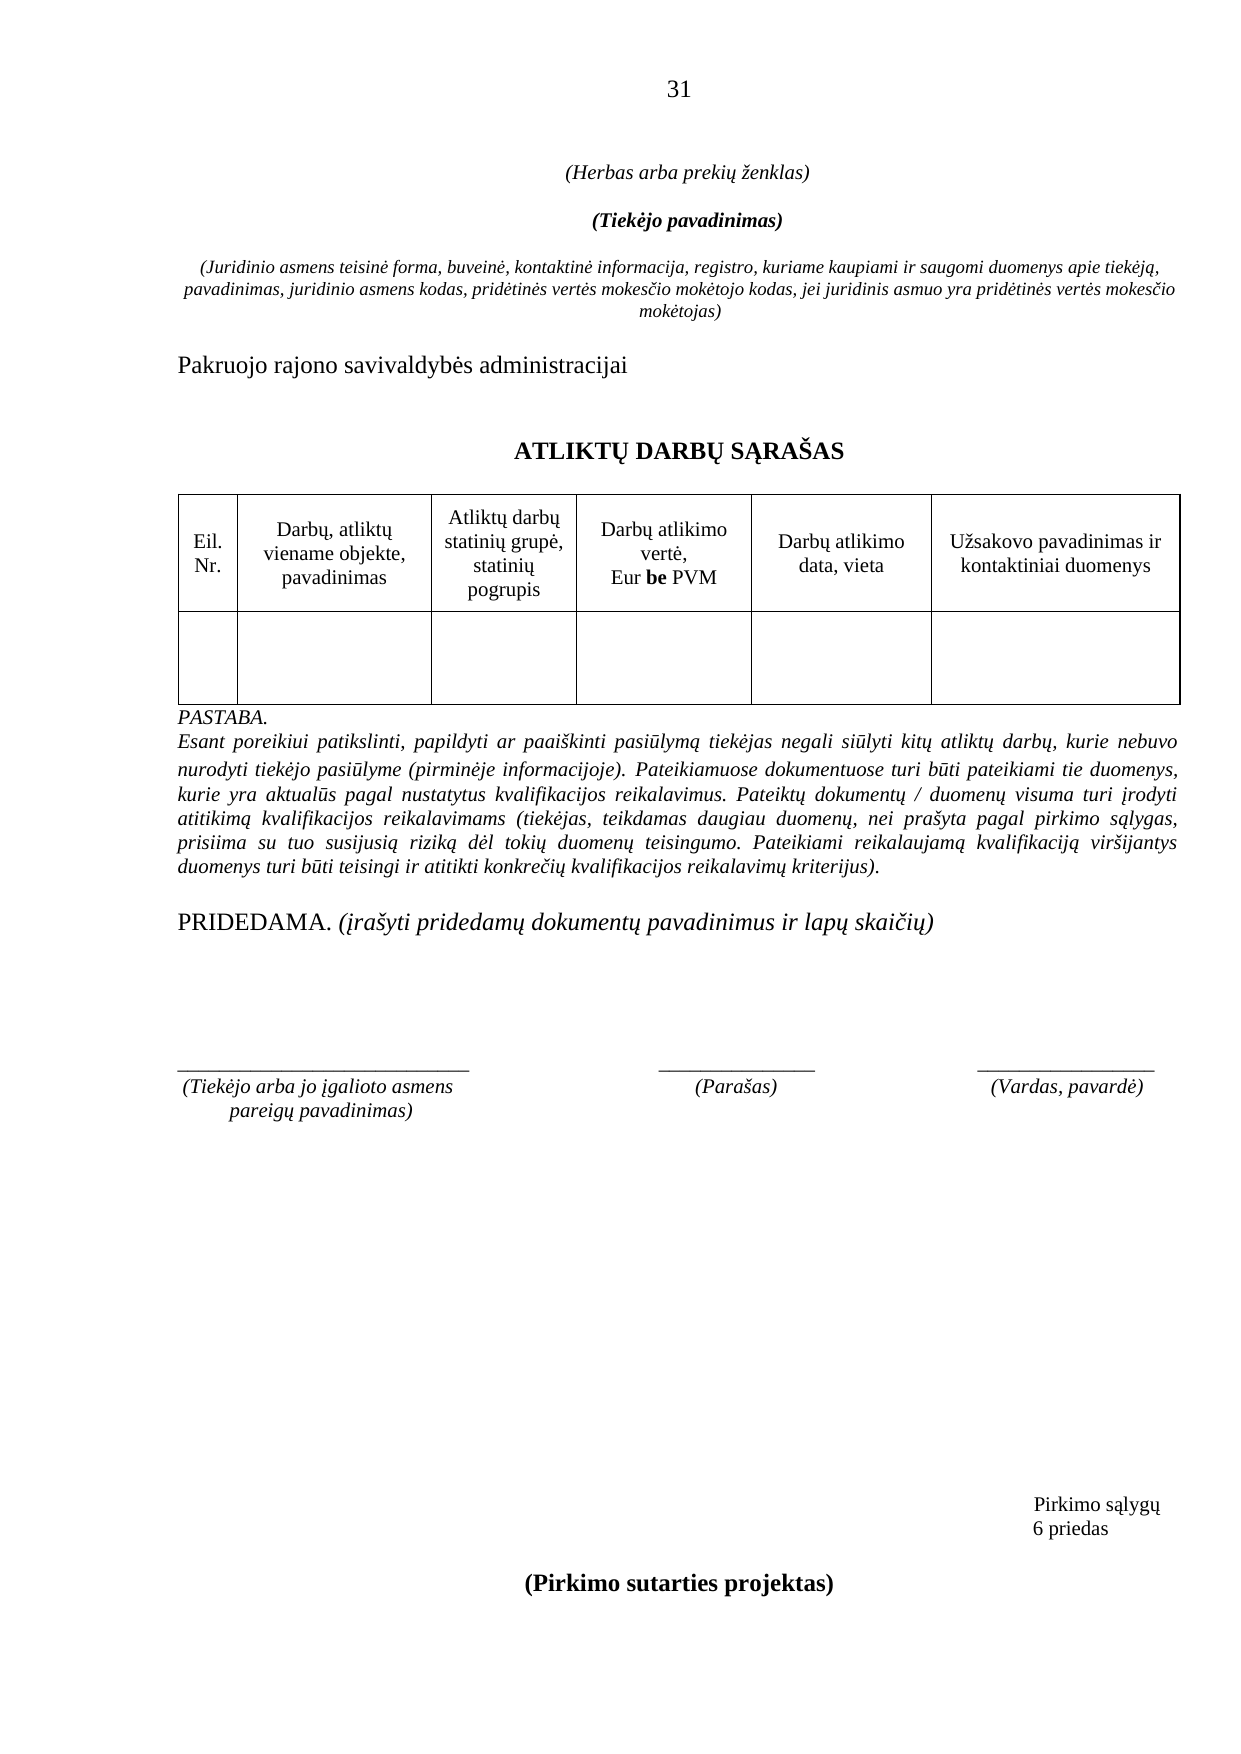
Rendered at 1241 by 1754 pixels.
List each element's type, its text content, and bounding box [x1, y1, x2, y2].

table_cell [577, 612, 751, 704]
table_header Eil. Nr. [179, 495, 237, 611]
text PASTABA. [177, 705, 1181, 729]
text ____________________________ _______________ _________________ [177, 1050, 1181, 1074]
table_header Darbų, atliktų viename objekte, pavadinimas [238, 495, 431, 611]
table_cell [179, 612, 237, 704]
table_header Užsakovo pavadinimas ir kontaktiniai duomenys [932, 495, 1179, 611]
text (Pirkimo sutarties projektas) [177, 1568, 1181, 1597]
table_cell [432, 612, 576, 704]
text Pakruojo rajono savivaldybės administracijai [177, 350, 1181, 378]
text 6 priedas [177, 1516, 1181, 1539]
table_cell [752, 612, 931, 704]
text Pirkimo sąlygų [177, 1491, 1181, 1516]
text Atliktų darbų sąrašas [177, 436, 1181, 465]
table_cell [238, 612, 431, 704]
text (Herbas arba prekių ženklas) [177, 160, 1200, 184]
list Esant poreikiui patikslinti, papildyti ar paaiškinti pasiūlymą tiekėjas negali siūlyti kitų atliktų darbų, kurie nebuvo nurodyti tiekėjo pasiūlyme (pirminėje informacijoje). Pateikiamuose dokumentuose turi būti pateikiami tie duomenys, kurie yra aktualūs pagal nustatytus kvalifikacijos reikalavimus. Pateiktų dokumentų / duomenų visuma turi įrodyti atitikimą kvalifikacijos reikalavimams (tiekėjas, teikdamas daugiau duomenų, nei prašyta pagal pirkimo sąlygas, prisiima su tuo susijusią riziką dėl tokių duomenų teisingumo. Pateikiami reikalaujamą kvalifikaciją viršijantys duomenys turi būti teisingi ir atitikti konkrečių kvalifikacijos reikalavimų kriterijus). [177, 729, 1181, 878]
table_header Atliktų darbų statinių grupė, statinių pogrupis [432, 495, 576, 611]
text (Tiekėjo pavadinimas) [177, 208, 1200, 232]
text (Tiekėjo arba jo įgalioto asmens (Parašas) (Vardas, pavardė) [177, 1074, 1181, 1098]
table_header Darbų atlikimo vertė, Eur be PVM [577, 495, 751, 611]
text pareigų pavadinimas) [177, 1098, 1181, 1122]
table_header Darbų atlikimo data, vieta [752, 495, 931, 611]
text Pridedama. (įrašyti pridedamų dokumentų pavadinimus ir lapų skaičių) [177, 907, 1181, 935]
table_cell [932, 612, 1179, 704]
text (Juridinio asmens teisinė forma, buveinė, kontaktinė informacija, registro, kuriame kaupiami ir saugomi duomenys apie tiekėją, pavadinimas, juridinio asmens kodas, pridėtinės vertės mokesčio mokėtojo kodas, jei juridinis asmuo yra pridėtinės vertės mokesčio mokėtojas) [177, 256, 1184, 321]
